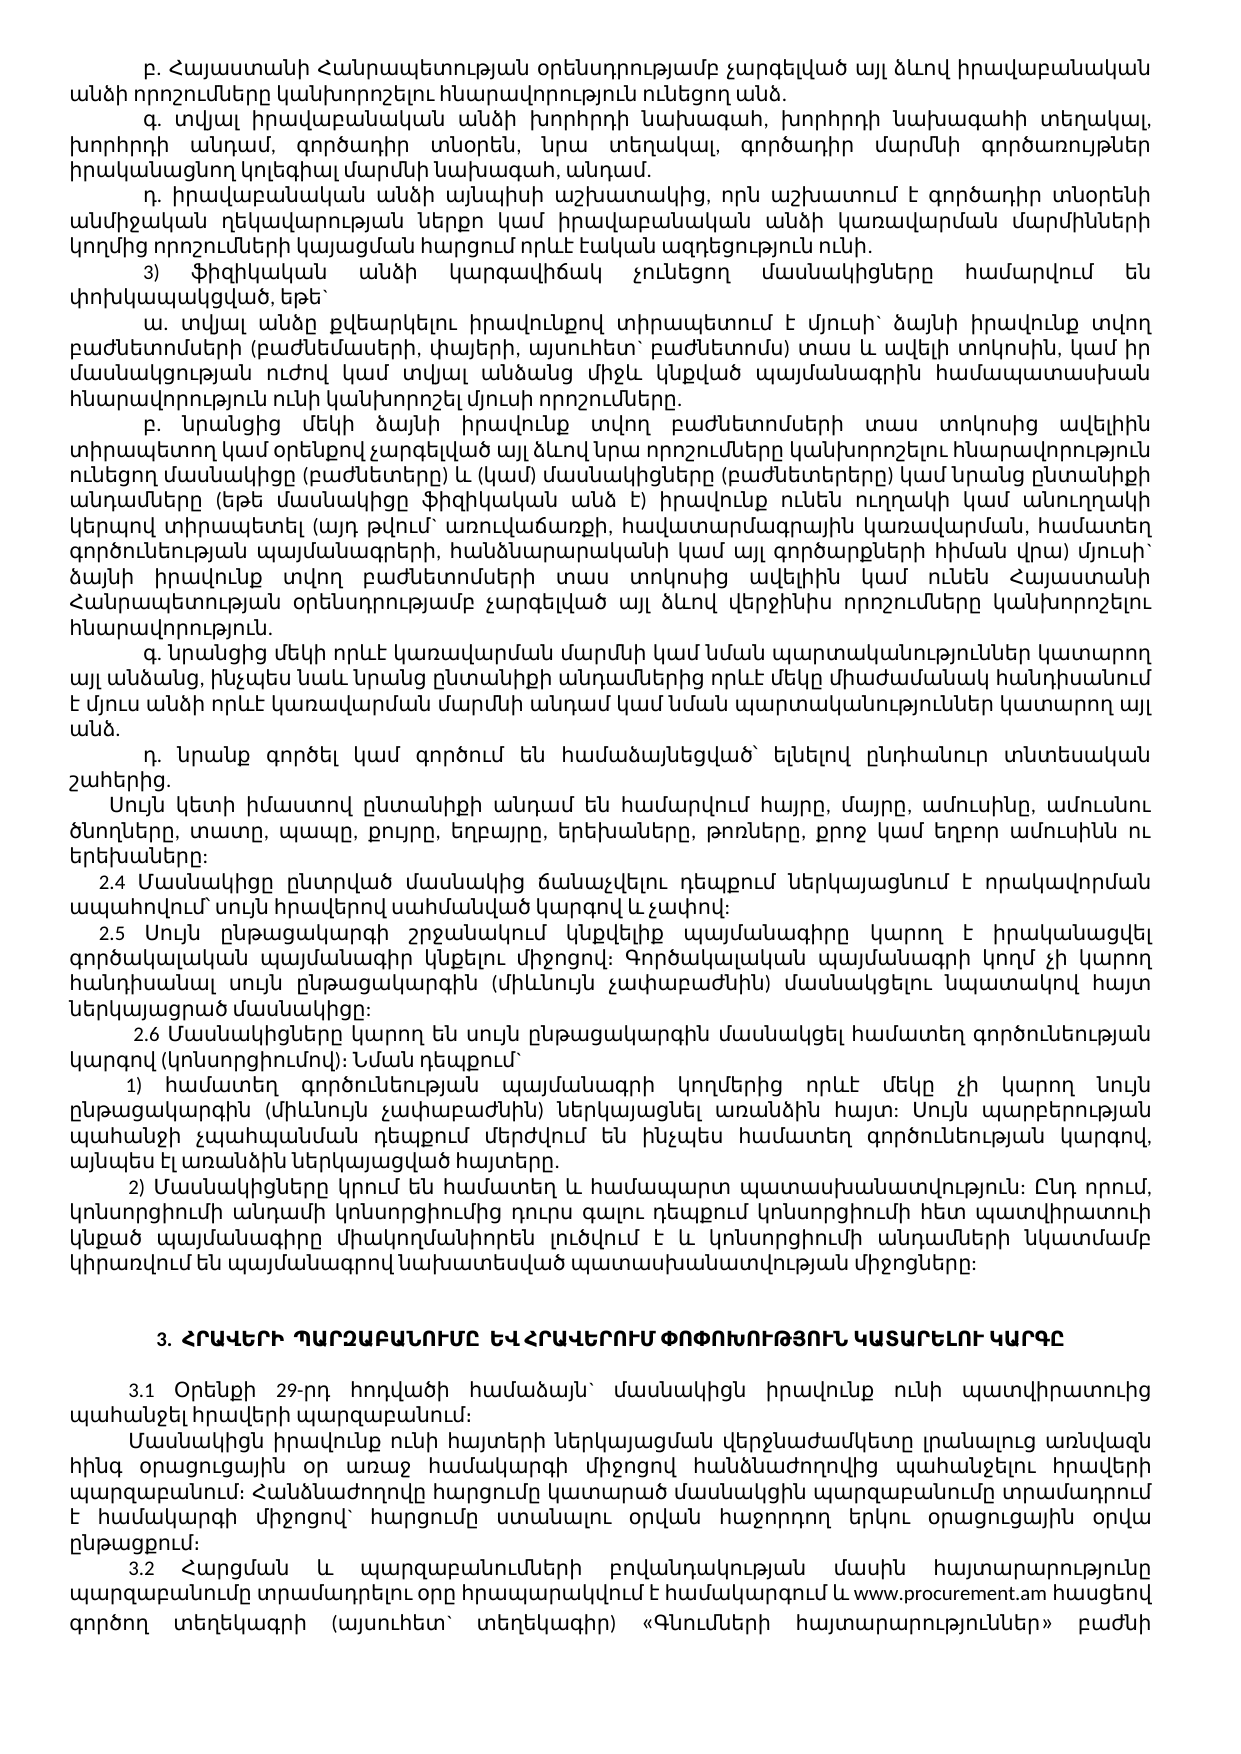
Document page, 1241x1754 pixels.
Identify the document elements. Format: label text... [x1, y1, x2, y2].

text 3. ՀՐԱՎԵՐԻ ՊԱՐԶԱԲԱՆՈՒՄԸ ԵՎ ՀՐԱՎԵՐՈՒՄ ՓՈՓՈԽՈՒԹՅՈՒՆ ԿԱՏԱՐԵԼՈՒ ԿԱՐԳԸ [69, 1326, 1152, 1352]
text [69, 1555, 1152, 1636]
text գ. տվյալ իրավաբանական անձի խորհրդի նախագահ, խորհրդի նախագահի տեղակալ, խորհրդի անդամ, գործադիր տնօրեն, նրա տեղակալ, գործադիր մարմնի գործառույթներ իրականացնող կոլեգիալ մարմնի նախագահ, անդամ. [69, 106, 1152, 183]
text 2) Մասնակիցները կրում են համատեղ և համապարտ պատասխանատվություն: Ընդ որում, կոնսորցիումի անդամի կոնսորցիումից դուրս գալու դեպքում կոնսորցիումի հետ պատվիրատուի կնքած պայմանագիրը միակողմանիորեն լուծվում է և կոնսորցիումի անդամների նկատմամբ կիրառվում են պայմանագրով նախատեսված պատասխանատվության միջոցները: [69, 1174, 1152, 1276]
text դ. իրավաբանական անձի այնպիսի աշխատակից, որն աշխատում է գործադիր տնօրենի անմիջական ղեկավարության ներքո կամ իրավաբանական անձի կառավարման մարմինների կողմից որոշումների կայացման հարցում որևէ էական ազդեցություն ունի. [69, 183, 1152, 259]
text 1) համատեղ գործունեության պայմանագրի կողմերից որևէ մեկը չի կարող նույն ընթացակարգին (միևնույն չափաբաժնին) ներկայացնել առանձին հայտ: Սույն պարբերության պահանջի չպահպանման դեպքում մերժվում են ինչպես համատեղ գործունեության կարգով, այնպես էլ առանձին ներկայացված հայտերը. [69, 1072, 1152, 1174]
text Սույն կետի իմաստով ընտանիքի անդամ են համարվում հայրը, մայրը, ամուսինը, ամուսնու ծնողները, տատը, պապը, քույրը, եղբայրը, երեխաները, թոռները, քրոջ կամ եղբոր ամուսինն ու երեխաները: [69, 793, 1152, 869]
text 3.1 Օրենքի 29-րդ հոդվածի համաձայն` մասնակիցն իրավունք ունի պատվիրատուից պահանջել հրավերի պարզաբանում։ [69, 1377, 1152, 1428]
text Մասնակիցն իրավունք ունի հայտերի ներկայացման վերջնաժամկետը լրանալուց առնվազն հինգ օրացուցային օր առաջ համակարգի միջոցով հանձնաժողովից պահանջելու հրավերի պարզաբանում։ Հանձնաժողովը հարցումը կատարած մասնակցին պարզաբանումը տրամադրում է համակարգի միջոցով` հարցումը ստանալու օրվան հաջորդող երկու օրացուցային օրվա ընթացքում։ [69, 1428, 1152, 1555]
text 2.5 Սույն ընթացակարգի շրջանակում կնքվելիք պայմանագիրը կարող է իրականացվել գործակալական պայմանագիր կնքելու միջոցով։ Գործակալական պայմանագրի կողմ չի կարող հանդիսանալ սույն ընթացակարգին (միևնույն չափաբաժնին) մասնակցելու նպատակով հայտ ներկայացրած մասնակիցը: [69, 920, 1152, 1021]
text 2.6 Մասնակիցները կարող են սույն ընթացակարգին մասնակցել համատեղ գործունեության կարգով (կոնսորցիումով)։ Նման դեպքում` [69, 1021, 1152, 1072]
text ա. տվյալ անձը քվեարկելու իրավունքով տիրապետում է մյուսի` ձայնի իրավունք տվող բաժնետոմսերի (բաժնեմասերի, փայերի, այսուհետ` բաժնետոմս) տաս և ավելի տոկոսին, կամ իր մասնակցության ուժով կամ տվյալ անձանց միջև կնքված պայմանագրին համապատասխան հնարավորություն ունի կանխորոշել մյուսի որոշումները. [69, 310, 1152, 411]
text բ. Հայաստանի Հանրապետության օրենսդրությամբ չարգելված այլ ձևով իրավաբանական անձի որոշումները կանխորոշելու հնարավորություն ունեցող անձ. [69, 56, 1152, 106]
text գ. նրանցից մեկի որևէ կառավարման մարմնի կամ նման պարտականություններ կատարող այլ անձանց, ինչպես նաև նրանց ընտանիքի անդամներից որևէ մեկը միաժամանակ հանդիսանում է մյուս անձի որևէ կառավարման մարմնի անդամ կամ նման պարտականություններ կատարող այլ անձ. [69, 640, 1152, 742]
text 3) ֆիզիկական անձի կարգավիճակ չունեցող մասնակիցները համարվում են փոխկապակցված, եթե` [69, 259, 1152, 310]
text բ. նրանցից մեկի ձայնի իրավունք տվող բաժնետոմսերի տաս տոկոսից ավելիին տիրապետող կամ օրենքով չարգելված այլ ձևով նրա որոշումները կանխորոշելու հնարավորություն ունեցող մասնակիցը (բաժնետերը) և (կամ) մասնակիցները (բաժնետերերը) կամ նրանց ընտանիքի անդամները (եթե մասնակիցը ֆիզիկական անձ է) իրավունք ունեն ուղղակի կամ անուղղակի կերպով տիրապետել (այդ թվում` առուվաճառքի, հավատարմագրային կառավարման, համատեղ գործունեության պայմանագրերի, հանձնարարականի կամ այլ գործարքների հիման վրա) մյուսի` ձայնի իրավունք տվող բաժնետոմսերի տաս տոկոսից ավելիին կամ ունեն Հայաստանի Հանրապետության օրենսդրությամբ չարգելված այլ ձևով վերջինիս որոշումները կանխորոշելու հնարավորություն. [69, 411, 1152, 640]
text 2.4 Մասնակիցը ընտրված մասնակից ճանաչվելու դեպքում ներկայացնում է որակավորման ապահովում՝ սույն հրավերով սահմանված կարգով և չափով: [69, 869, 1152, 920]
text դ. նրանք գործել կամ գործում են համաձայնեցված՝ ելնելով ընդհանուր տնտեսական շահերից. [69, 742, 1152, 793]
